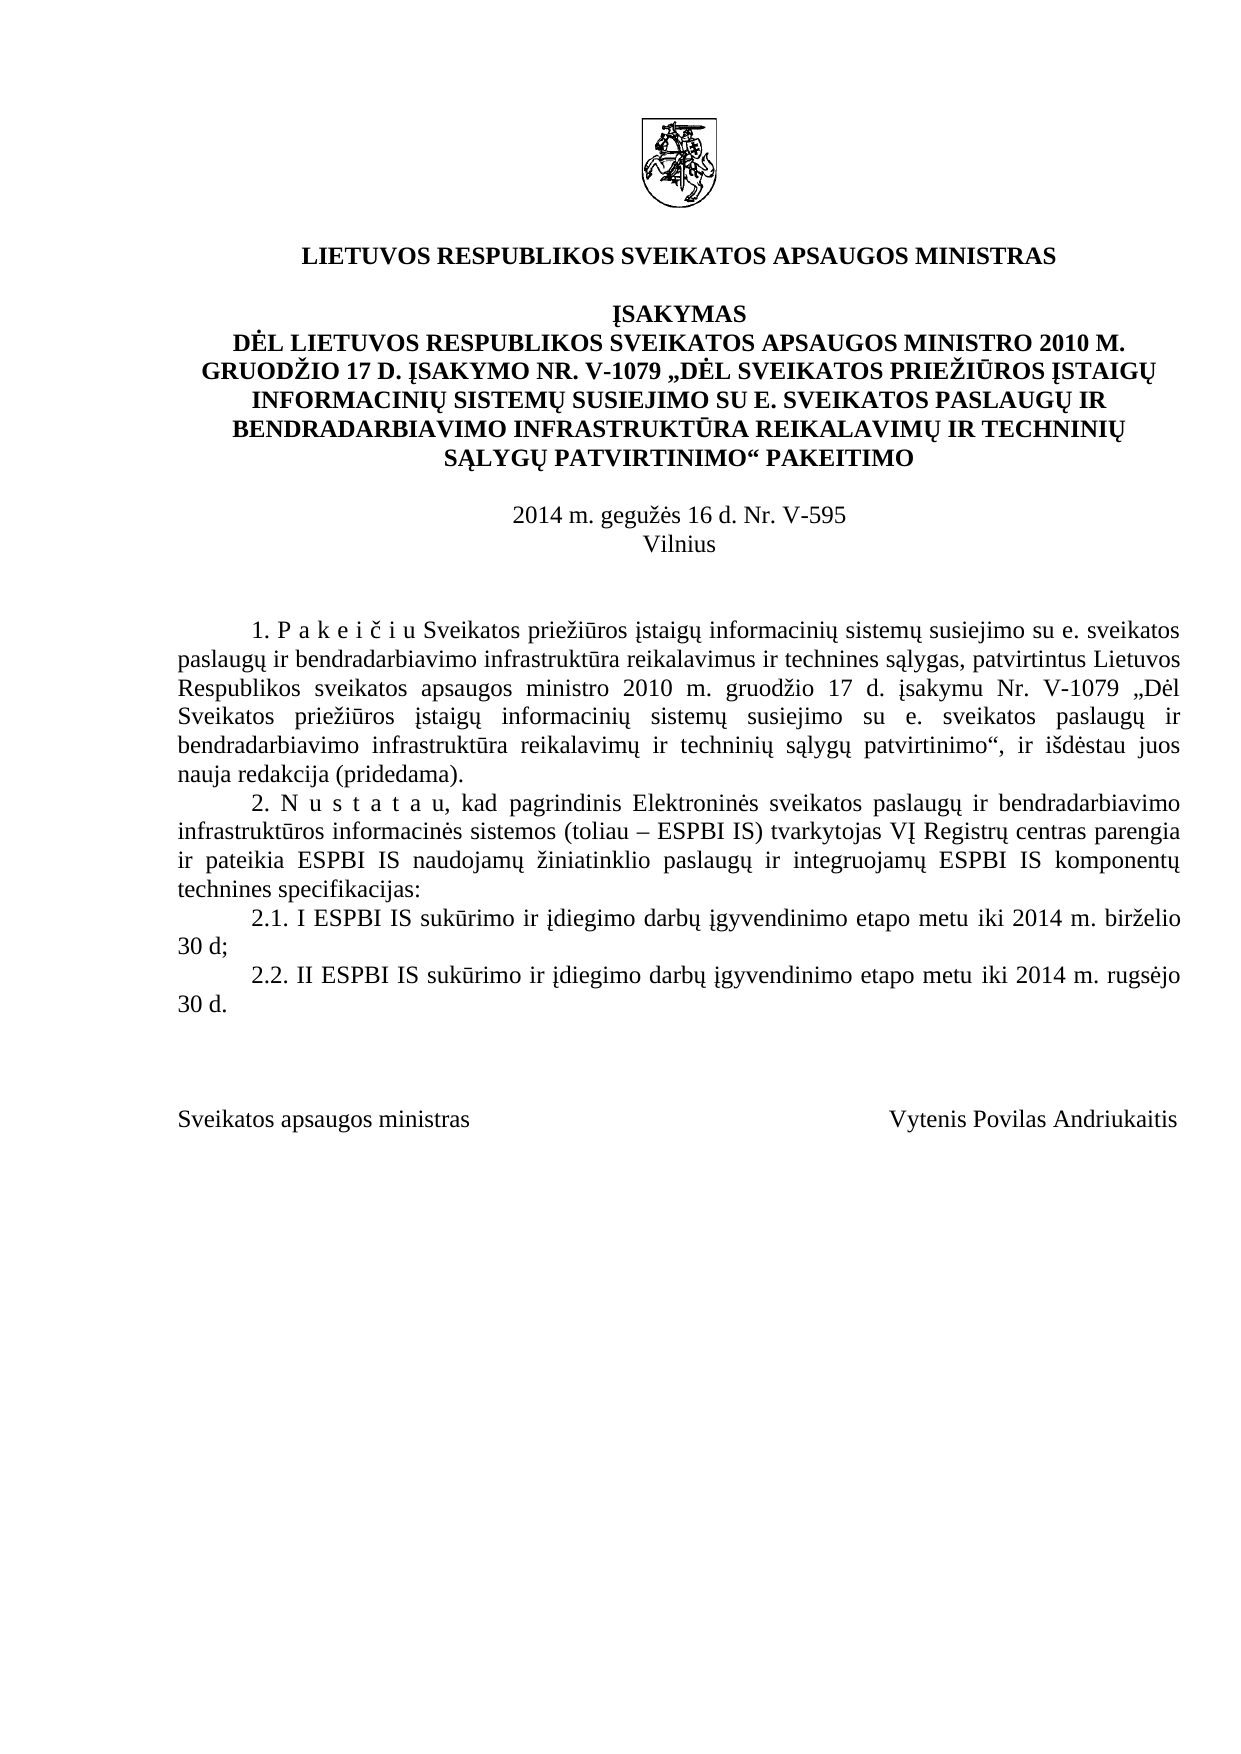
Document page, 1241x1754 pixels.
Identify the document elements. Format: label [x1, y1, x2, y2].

picture [641, 118, 717, 208]
